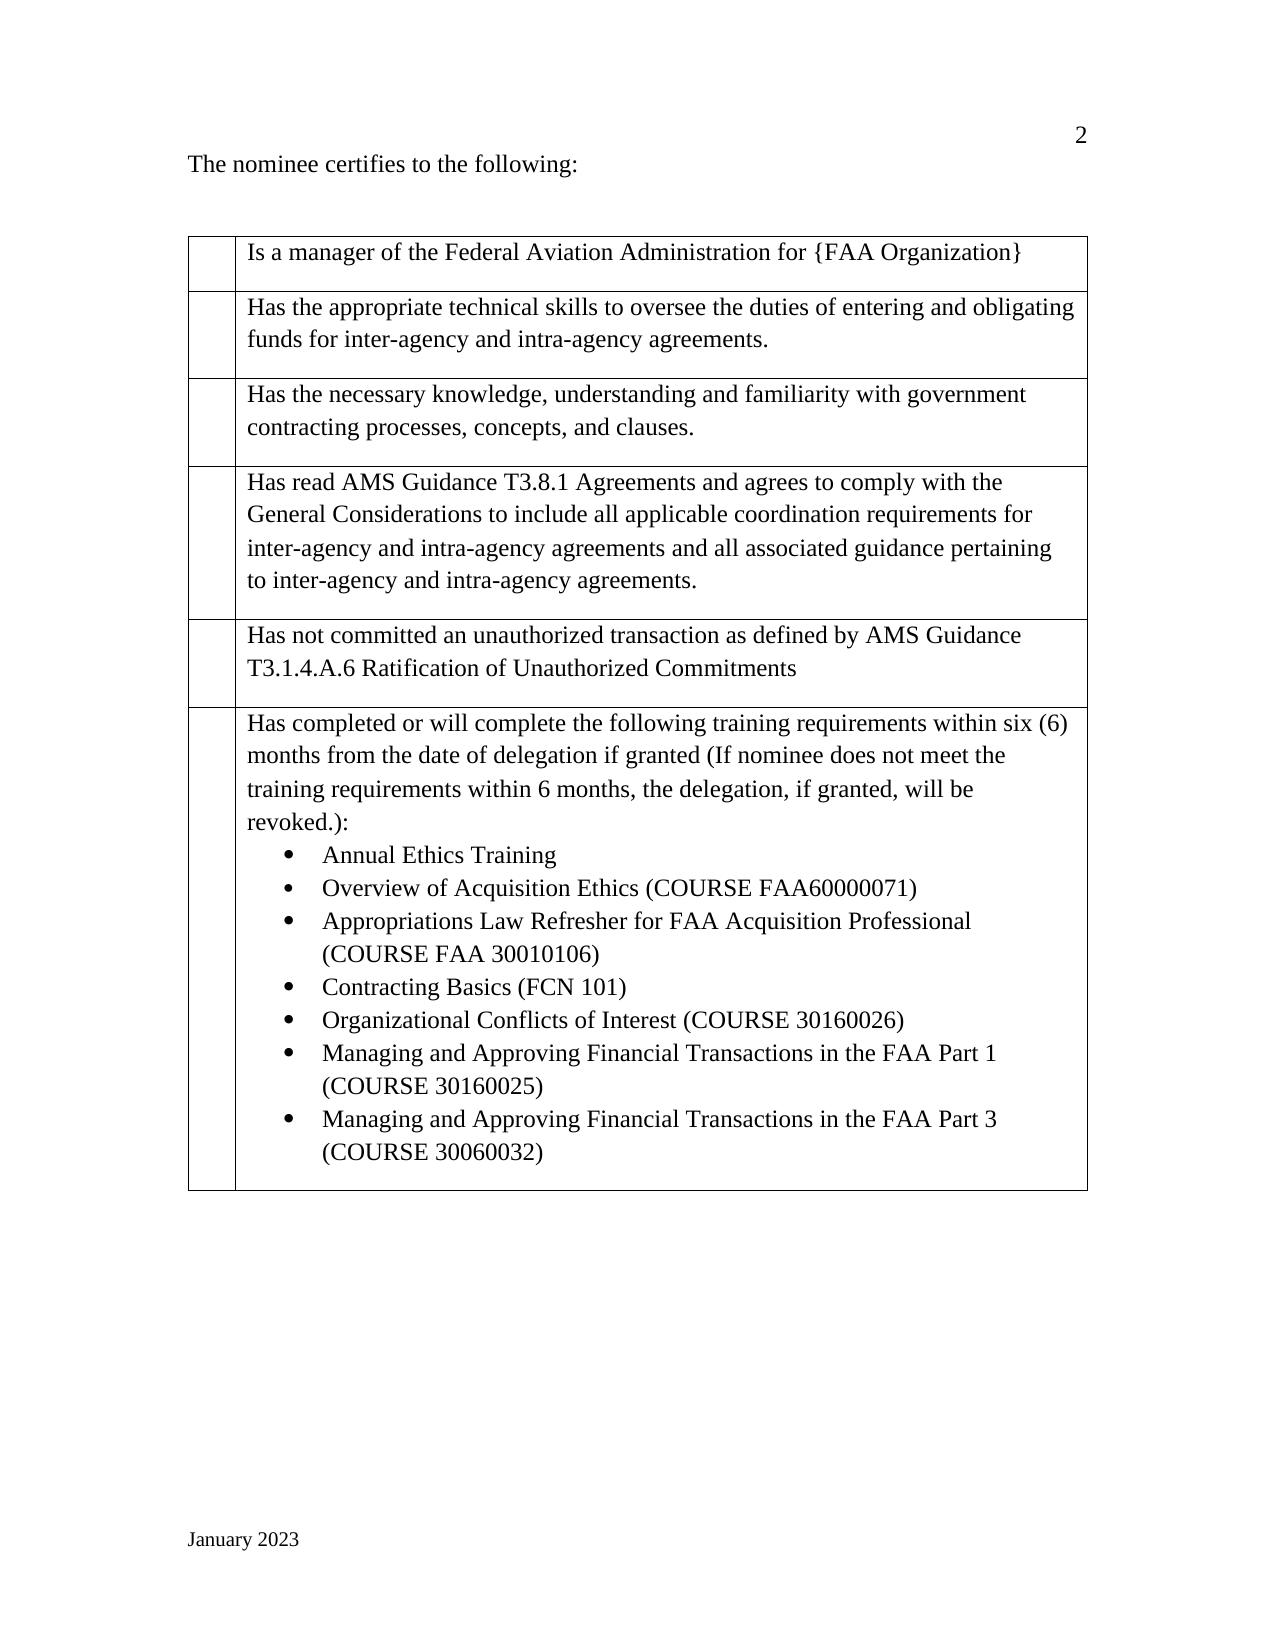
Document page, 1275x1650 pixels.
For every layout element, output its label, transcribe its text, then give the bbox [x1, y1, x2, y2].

table_cell [189, 379, 235, 466]
table_cell Has the appropriate technical skills to oversee the duties of entering and obligating funds for inter-agency and intra-agency agreements. [236, 292, 1087, 378]
table_cell Has completed or will complete the following training requirements within six (6) months from the date of delegation if granted (If nominee does not meet the training requirements within 6 months, the delegation, if granted, will be revoked.): Annual Ethics Training Overview of Acquisition Ethics (COURSE FAA60000071) Appropriations Law Refresher for FAA Acquisition Professional (COURSE FAA 30010106) Contracting Basics (FCN 101) Organizational Conflicts of Interest (COURSE 30160026) Managing and Approving Financial Transactions in the FAA Part 1 (COURSE 30160025) Managing and Approving Financial Transactions in the FAA Part 3 (COURSE 30060032) [236, 708, 1087, 1190]
table_cell [189, 467, 235, 619]
table_header [189, 237, 235, 291]
table_cell [189, 708, 235, 1190]
table_cell Has not committed an unauthorized transaction as defined by AMS Guidance T3.1.4.A.6 Ratification of Unauthorized Commitments [236, 620, 1087, 707]
table_cell [189, 620, 235, 707]
table_cell Has read AMS Guidance T3.8.1 Agreements and agrees to comply with the General Considerations to include all applicable coordination requirements for inter-agency and intra-agency agreements and all associated guidance pertaining to inter-agency and intra-agency agreements. [236, 467, 1087, 619]
table_cell Has the necessary knowledge, understanding and familiarity with government contracting processes, concepts, and clauses. [236, 379, 1087, 466]
list The nominee certifies to the following: [187, 149, 1087, 177]
table_header Is a manager of the Federal Aviation Administration for {FAA Organization} [236, 237, 1087, 291]
table_cell [189, 292, 235, 378]
